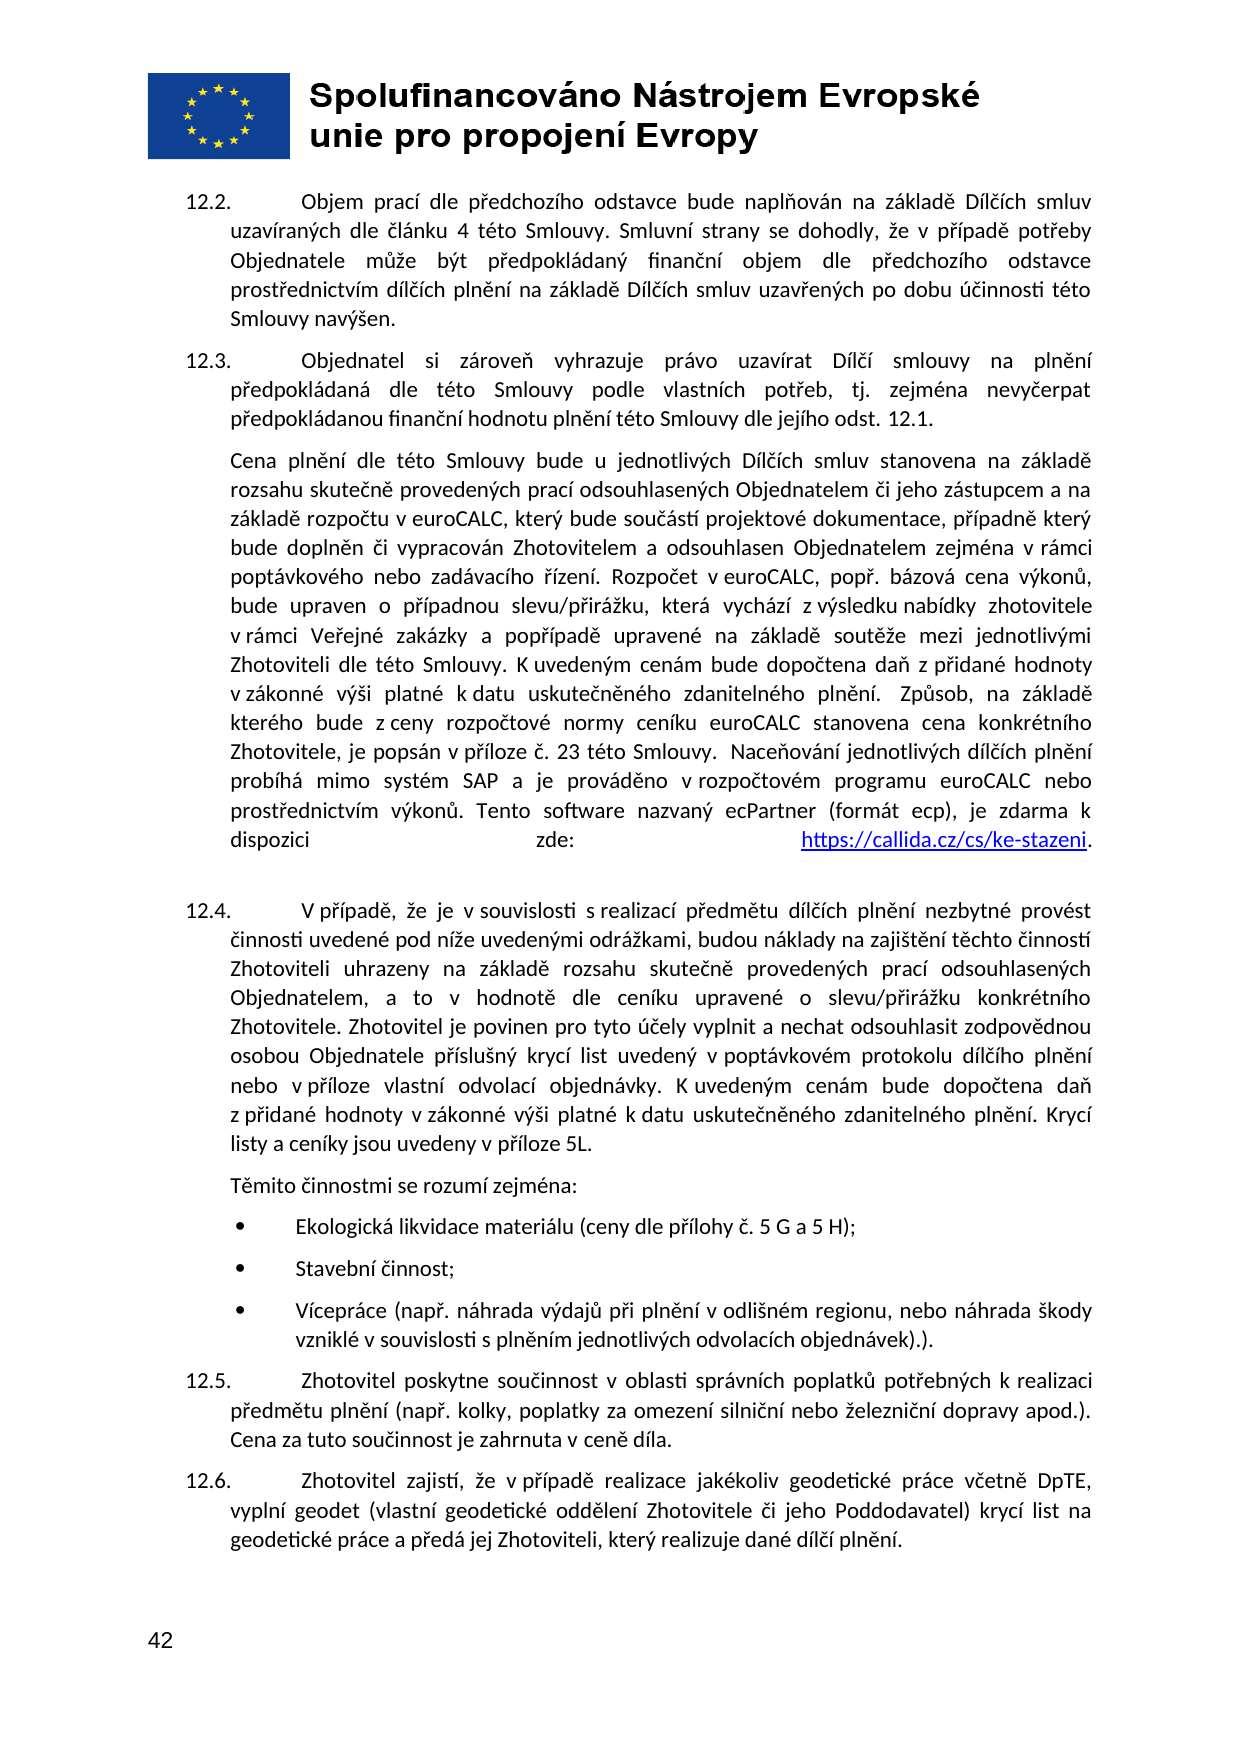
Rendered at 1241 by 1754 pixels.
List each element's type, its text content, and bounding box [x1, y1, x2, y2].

list Objem prací dle předchozího odstavce bude naplňován na základě Dílčích smluv uzavíraných dle článku 4 této Smlouvy. Smluvní strany se dohodly, že v případě potřeby Objednatele může být předpokládaný finanční objem dle předchozího odstavce prostřednictvím dílčích plnění na základě Dílčích smluv uzavřených po dobu účinnosti této Smlouvy navýšen. [185, 186, 1093, 332]
list Objednatel si zároveň vyhrazuje právo uzavírat Dílčí smlouvy na plnění předpokládaná dle této Smlouvy podle vlastních potřeb, tj. zejména nevyčerpat předpokládanou finanční hodnotu plnění této Smlouvy dle jejího odst. 12.1. [185, 345, 1093, 432]
list Zhotovitel poskytne součinnost v oblasti správních poplatků potřebných k realizaci předmětu plnění (např. kolky, poplatky za omezení silniční nebo železniční dopravy apod.). Cena za tuto součinnost je zahrnuta v ceně díla. [185, 1366, 1093, 1453]
list Zhotovitel zajistí, že v případě realizace jakékoliv geodetické práce včetně DpTE, vyplní geodet (vlastní geodetické oddělení Zhotovitele či jeho Poddodavatel) krycí list na geodetické práce a předá jej Zhotoviteli, který realizuje dané dílčí plnění. [185, 1466, 1093, 1553]
text Těmito činnostmi se rozumí zejména: [230, 1170, 1093, 1199]
text Cena plnění dle této Smlouvy bude u jednotlivých Dílčích smluv stanovena na základě rozsahu skutečně provedených prací odsouhlasených Objednatelem či jeho zástupcem a na základě rozpočtu v euroCALC, který bude součástí projektové dokumentace, případně který bude doplněn či vypracován Zhotovitelem a odsouhlasen Objednatelem zejména v rámci poptávkového nebo zadávacího řízení. Rozpočet v euroCALC, popř. bázová cena výkonů, bude upraven o případnou slevu/přirážku, která vychází z výsledku nabídky zhotovitele v rámci Veřejné zakázky a popřípadě upravené na základě soutěže mezi jednotlivými Zhotoviteli dle této Smlouvy. K uvedeným cenám bude dopočtena daň z přidané hodnoty v zákonné výši platné k datu uskutečněného zdanitelného plnění. Způsob, na základě kterého bude z ceny rozpočtové normy ceníku euroCALC stanovena cena konkrétního Zhotovitele, je popsán v příloze č. 23 této Smlouvy. Naceňování jednotlivých dílčích plnění probíhá mimo systém SAP a je prováděno v rozpočtovém programu euroCALC nebo prostřednictvím výkonů. Tento software nazvaný ecPartner (formát ecp), je zdarma k dispozici zde: https://callida.cz/cs/ke-stazeni. [230, 445, 1093, 882]
list V případě, že je v souvislosti s realizací předmětu dílčích plnění nezbytné provést činnosti uvedené pod níže uvedenými odrážkami, budou náklady na zajištění těchto činností Zhotoviteli uhrazeny na základě rozsahu skutečně provedených prací odsouhlasených Objednatelem, a to v hodnotě dle ceníku upravené o slevu/přirážku konkrétního Zhotovitele. Zhotovitel je povinen pro tyto účely vyplnit a nechat odsouhlasit zodpovědnou osobou Objednatele příslušný krycí list uvedený v poptávkovém protokolu dílčího plnění nebo v příloze vlastní odvolací objednávky. K uvedeným cenám bude dopočtena daň z přidané hodnoty v zákonné výši platné k datu uskutečněného zdanitelného plnění. Krycí listy a ceníky jsou uvedeny v příloze 5L. [185, 895, 1093, 1157]
list Stavební činnost; [236, 1253, 1093, 1282]
list Ekologická likvidace materiálu (ceny dle přílohy č. 5 G a 5 H); [236, 1211, 1093, 1241]
picture [147, 73, 991, 160]
list Vícepráce (např. náhrada výdajů při plnění v odlišném regionu, nebo náhrada škody vzniklé v souvislosti s plněním jednotlivých odvolacích objednávek).). [236, 1295, 1093, 1353]
